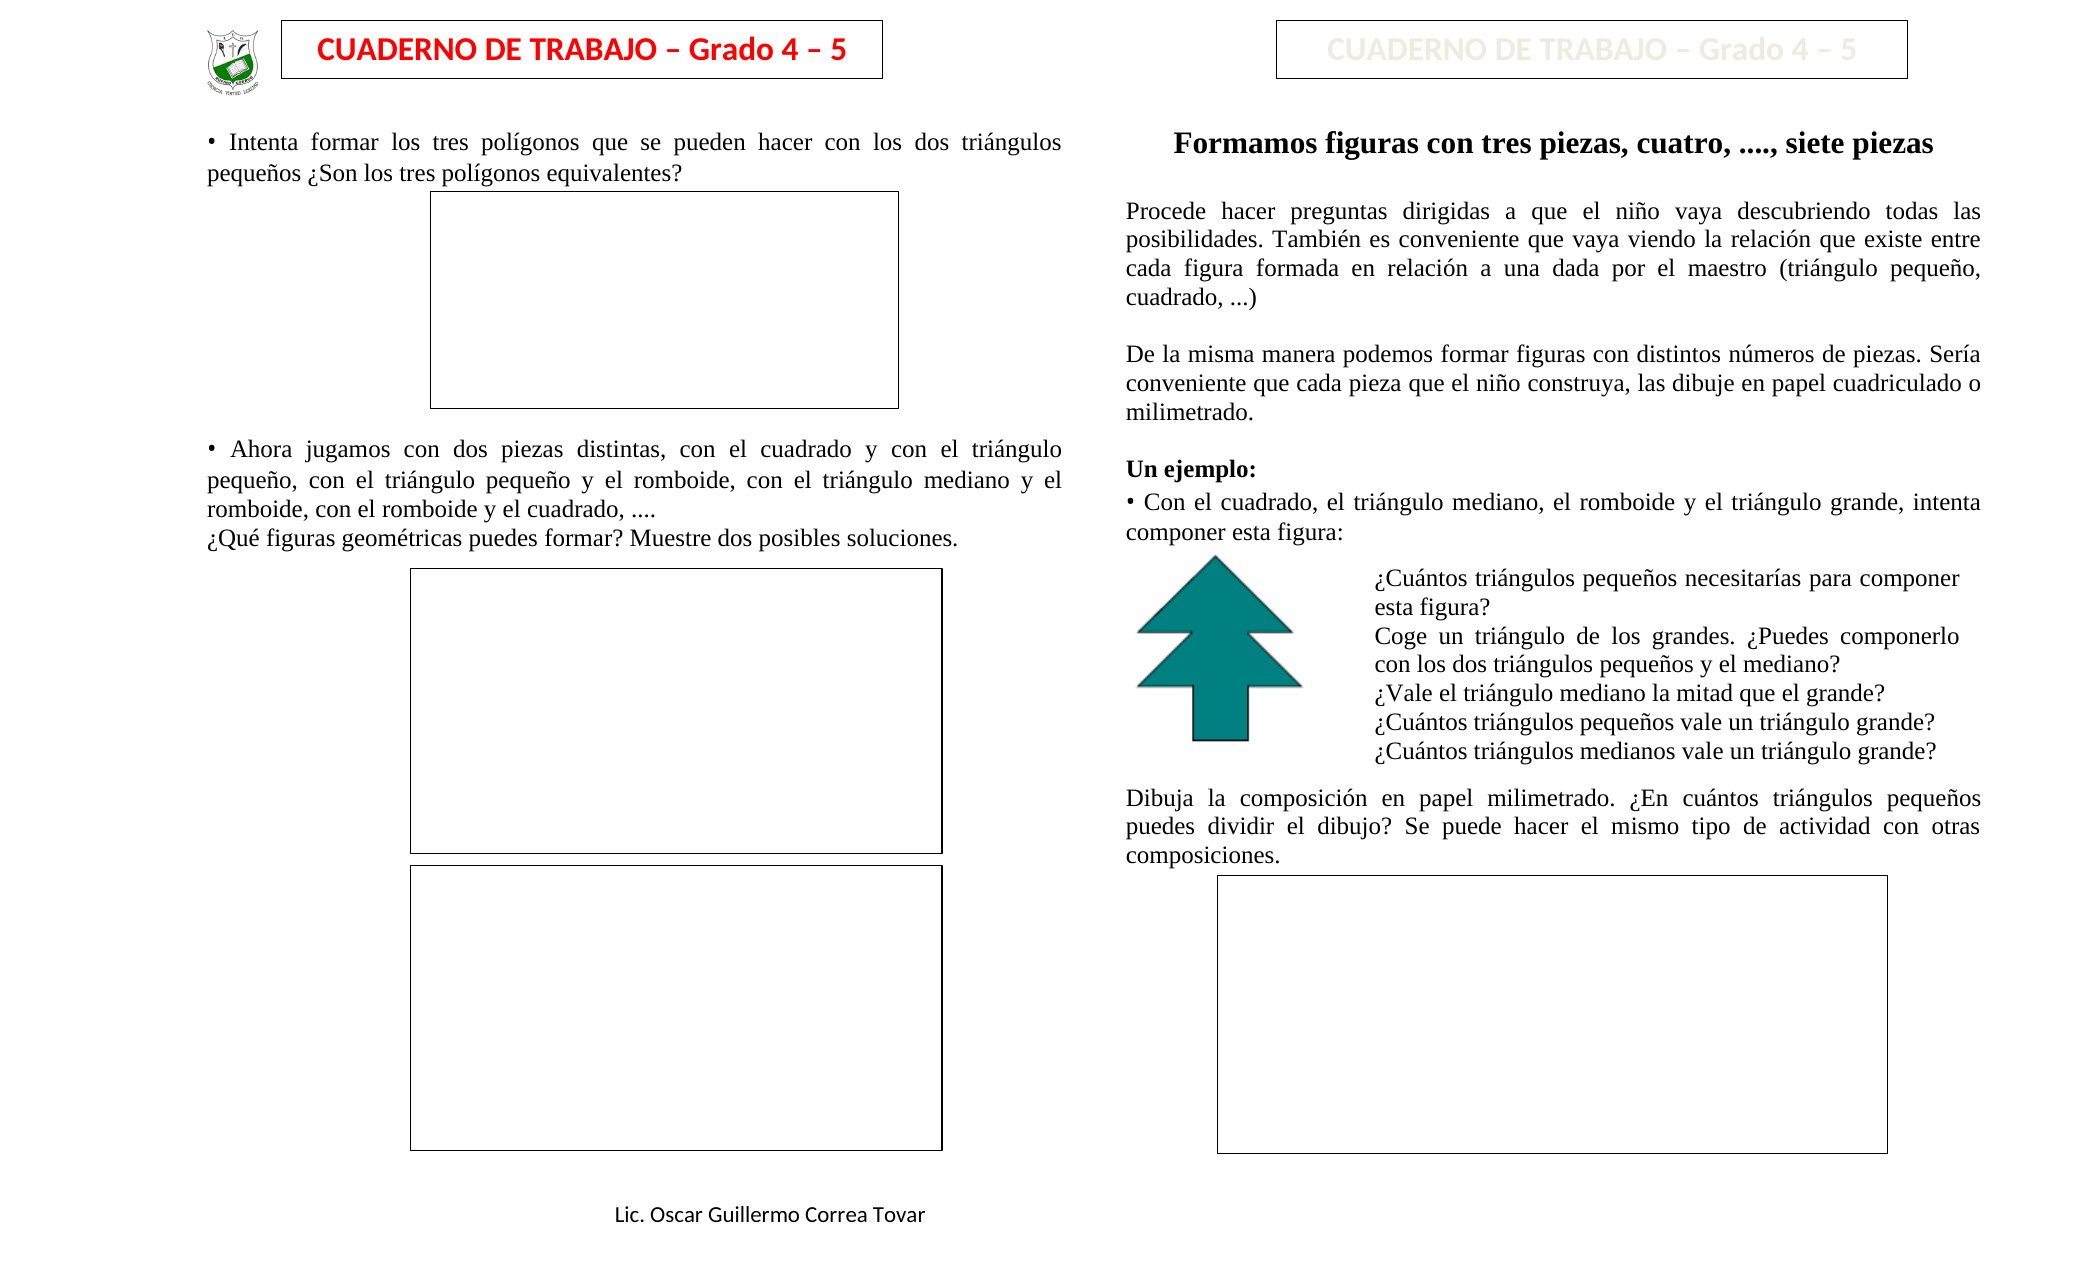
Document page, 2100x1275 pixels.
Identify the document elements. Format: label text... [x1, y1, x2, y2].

text Procede hacer preguntas dirigidas a que el niño vaya descubriendo todas las posibilidades. También es conveniente que vaya viendo la relación que existe entre cada figura formada en relación a una dada por el maestro (triángulo pequeño, cuadrado, ...) [1126, 196, 1982, 311]
text • Intenta formar los tres polígonos que se pueden hacer con los dos triángulos pequeños ¿Son los tres polígonos equivalentes? [207, 124, 1063, 187]
text Un ejemplo: [1126, 454, 1982, 483]
text Dibuja la composición en papel milimetrado. ¿En cuántos triángulos pequeños puedes dividir el dibujo? Se puede hacer el mismo tipo de actividad con otras composiciones. [1126, 783, 1982, 869]
text ¿Qué figuras geométricas puedes formar? Muestre dos posibles soluciones. [207, 523, 1063, 551]
text Formamos figuras con tres piezas, cuatro, ...., siete piezas [1126, 124, 1982, 160]
text De la misma manera podemos formar figuras con distintos números de piezas. Sería conveniente que cada pieza que el niño construya, las dibuje en papel cuadriculado o milimetrado. [1126, 339, 1982, 426]
picture [206, 29, 260, 96]
picture [1125, 546, 1323, 754]
text • Ahora jugamos con dos piezas distintas, con el cuadrado y con el triángulo pequeño, con el triángulo pequeño y el romboide, con el triángulo mediano y el romboide, con el romboide y el cuadrado, .... [207, 431, 1063, 523]
text • Con el cuadrado, el triángulo mediano, el romboide y el triángulo grande, intenta componer esta figura: [1126, 483, 1982, 546]
